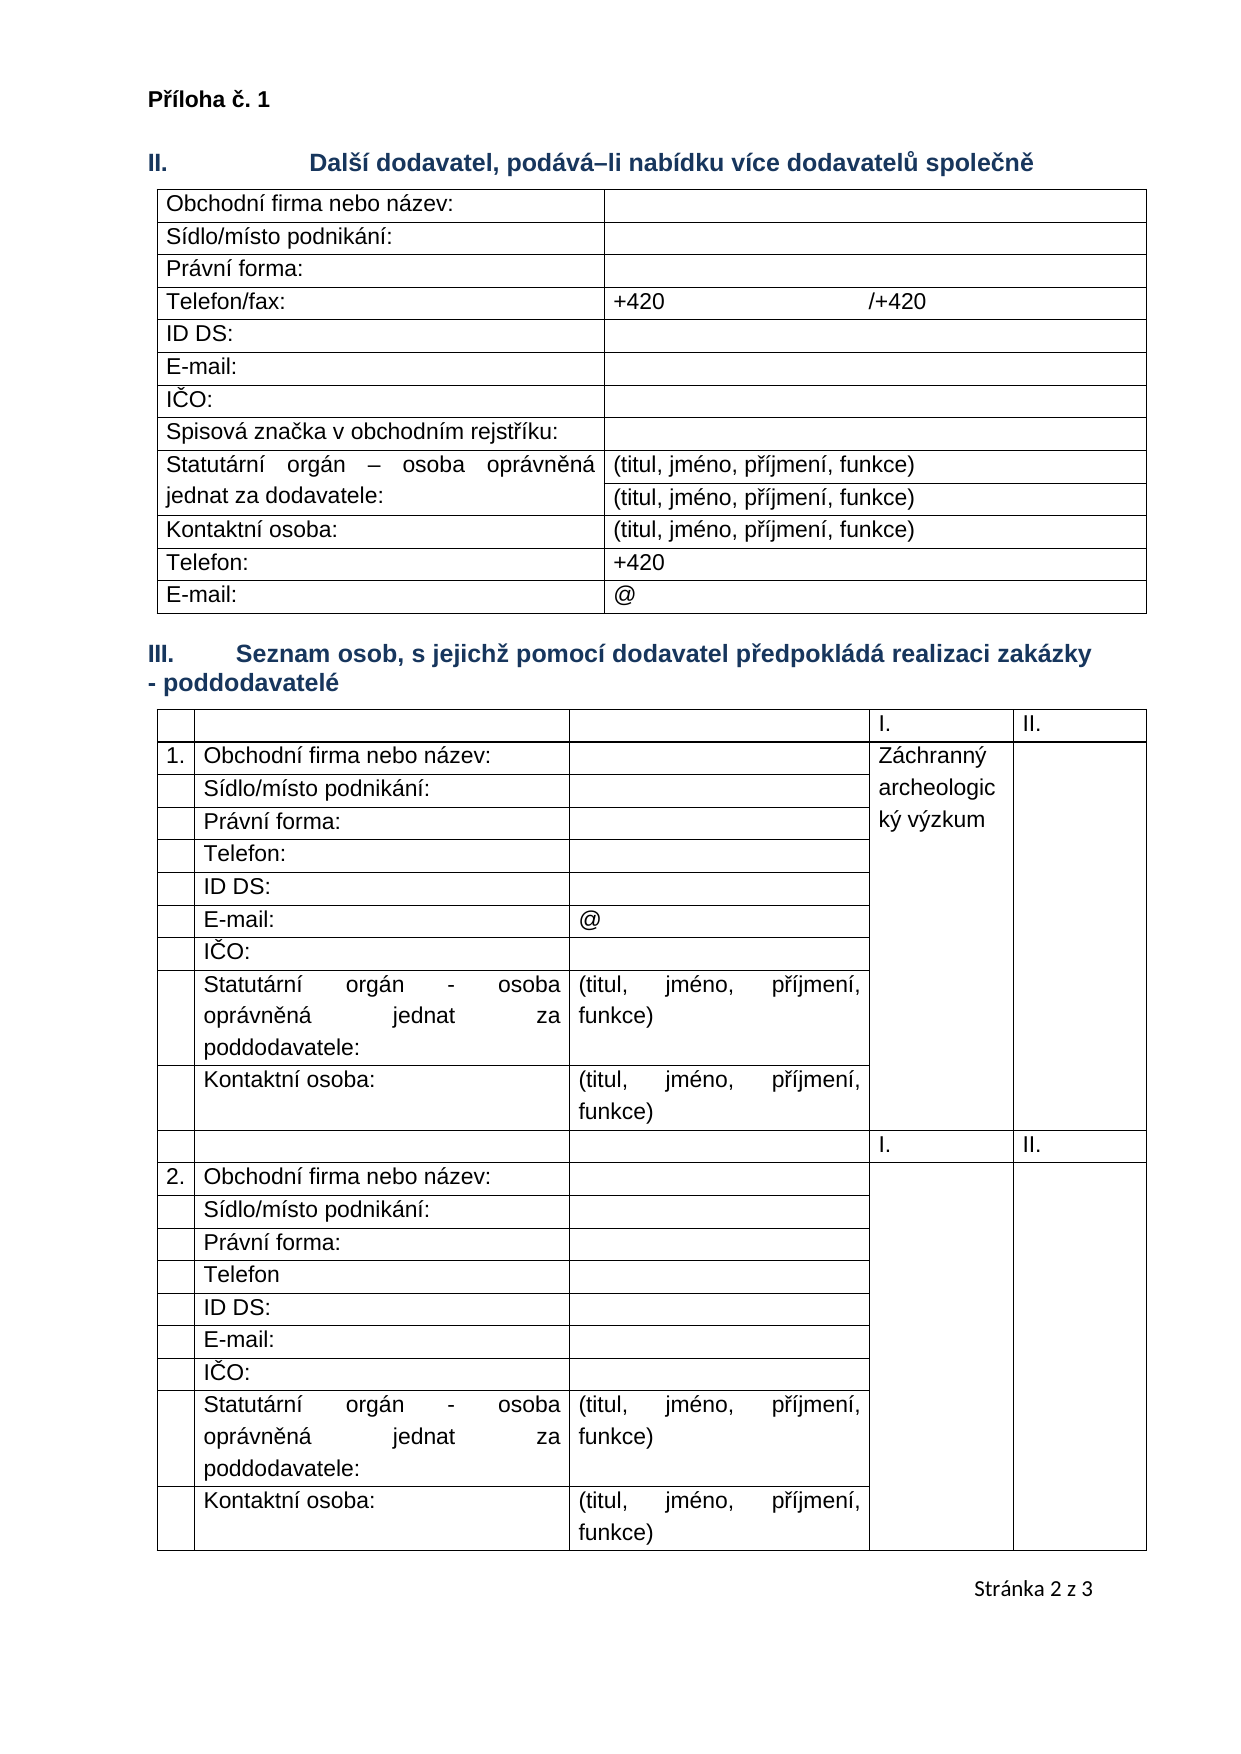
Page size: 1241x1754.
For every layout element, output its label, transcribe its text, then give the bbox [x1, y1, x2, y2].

table_cell [158, 1326, 194, 1358]
table_header [195, 710, 569, 741]
table_cell Právní forma: [195, 808, 569, 839]
table_cell Statutární orgán - osoba oprávněná jednat za poddodavatele: [195, 971, 569, 1065]
table_cell [570, 775, 869, 807]
table_cell (titul, jméno, příjmení, funkce) [570, 1066, 869, 1129]
table_cell [158, 1229, 194, 1260]
table_cell [570, 1359, 869, 1390]
table_cell [158, 1196, 194, 1227]
table_cell IČO: [195, 1359, 569, 1390]
table_cell [605, 255, 1146, 287]
table_cell (titul, jméno, příjmení, funkce) [570, 1391, 869, 1486]
table_cell [570, 1261, 869, 1293]
table_cell [158, 1359, 194, 1390]
table_cell [158, 1131, 194, 1162]
table_cell [158, 971, 194, 1065]
table_header [605, 190, 1146, 222]
table_cell ID DS: [195, 873, 569, 904]
table_cell Právní forma: [158, 255, 604, 287]
table_cell E-mail: [195, 1326, 569, 1358]
table_cell [158, 775, 194, 807]
table_cell (titul, jméno, příjmení, funkce) [570, 1487, 869, 1550]
table_cell [570, 1163, 869, 1195]
table_cell (titul, jméno, příjmení, funkce) [605, 484, 1146, 515]
table_cell [158, 1294, 194, 1325]
table_cell [158, 906, 194, 937]
table_cell Statutární orgán - osoba oprávněná jednat za poddodavatele: [195, 1391, 569, 1486]
table_cell [605, 353, 1146, 384]
table_cell Právní forma: [195, 1229, 569, 1260]
table_cell [158, 808, 194, 839]
table_cell (titul, jméno, příjmení, funkce) [570, 971, 869, 1065]
table_cell Sídlo/místo podnikání: [195, 775, 569, 807]
table_cell [570, 873, 869, 904]
table_cell Spisová značka v obchodním rejstříku: [158, 418, 604, 450]
table_cell Sídlo/místo podnikání: [158, 223, 604, 254]
table_cell [605, 418, 1146, 450]
table_cell [158, 1261, 194, 1293]
subtitle Další dodavatel, podává–li nabídku více dodavatelů společně [148, 148, 1093, 176]
table_cell II. [1014, 1131, 1146, 1162]
table_cell [195, 1131, 569, 1162]
table_header Obchodní firma nebo název: [158, 190, 604, 222]
table_cell 1. [158, 743, 194, 774]
table_cell [570, 1229, 869, 1260]
table_cell [158, 938, 194, 970]
table_cell @ [605, 581, 1146, 613]
table_cell Telefon: [195, 840, 569, 872]
table_cell Telefon: [158, 549, 604, 580]
table_cell [158, 840, 194, 872]
table_cell [158, 1391, 194, 1486]
table_cell Obchodní firma nebo název: [195, 1163, 569, 1195]
table_cell [570, 938, 869, 970]
subtitle Seznam osob, s jejichž pomocí dodavatel předpokládá realizaci zakázky - poddodavatelé [148, 639, 1093, 696]
table_cell E-mail: [158, 581, 604, 613]
table_cell [570, 1326, 869, 1358]
table_cell Kontaktní osoba: [158, 516, 604, 548]
table_cell [570, 840, 869, 872]
table_cell [158, 1487, 194, 1550]
table_cell [605, 320, 1146, 352]
table_cell [605, 386, 1146, 417]
table_cell Statutární orgán – osoba oprávněná jednat za dodavatele: [158, 451, 604, 515]
table_cell [570, 1131, 869, 1162]
table_cell I. [870, 1131, 1013, 1162]
table_cell Kontaktní osoba: [195, 1487, 569, 1550]
table_cell 2. [158, 1163, 194, 1195]
table_cell [1014, 1163, 1146, 1550]
table_cell [605, 223, 1146, 254]
table_cell Sídlo/místo podnikání: [195, 1196, 569, 1227]
table_cell ID DS: [158, 320, 604, 352]
table_cell IČO: [195, 938, 569, 970]
table_cell @ [570, 906, 869, 937]
table_header I. [870, 710, 1013, 741]
table_cell [570, 808, 869, 839]
table_cell Telefon [195, 1261, 569, 1293]
table_cell (titul, jméno, příjmení, funkce) [605, 516, 1146, 548]
table_header II. [1014, 710, 1146, 741]
table_header [158, 710, 194, 741]
table_cell [1014, 743, 1146, 1129]
table_cell Telefon/fax: [158, 288, 604, 319]
table_cell [570, 743, 869, 774]
table_cell IČO: [158, 386, 604, 417]
table_cell E-mail: [195, 906, 569, 937]
table_cell ID DS: [195, 1294, 569, 1325]
table_cell Záchranný archeologický výzkum [870, 743, 1013, 1129]
table_cell +420 /+420 [605, 288, 1146, 319]
table_cell Obchodní firma nebo název: [195, 743, 569, 774]
table_cell Kontaktní osoba: [195, 1066, 569, 1129]
table_cell E-mail: [158, 353, 604, 384]
table_cell [158, 873, 194, 904]
table_cell (titul, jméno, příjmení, funkce) [605, 451, 1146, 482]
table_cell +420 [605, 549, 1146, 580]
table_cell [570, 1294, 869, 1325]
table_cell [870, 1163, 1013, 1550]
table_cell [570, 1196, 869, 1227]
table_header [570, 710, 869, 741]
table_cell [158, 1066, 194, 1129]
